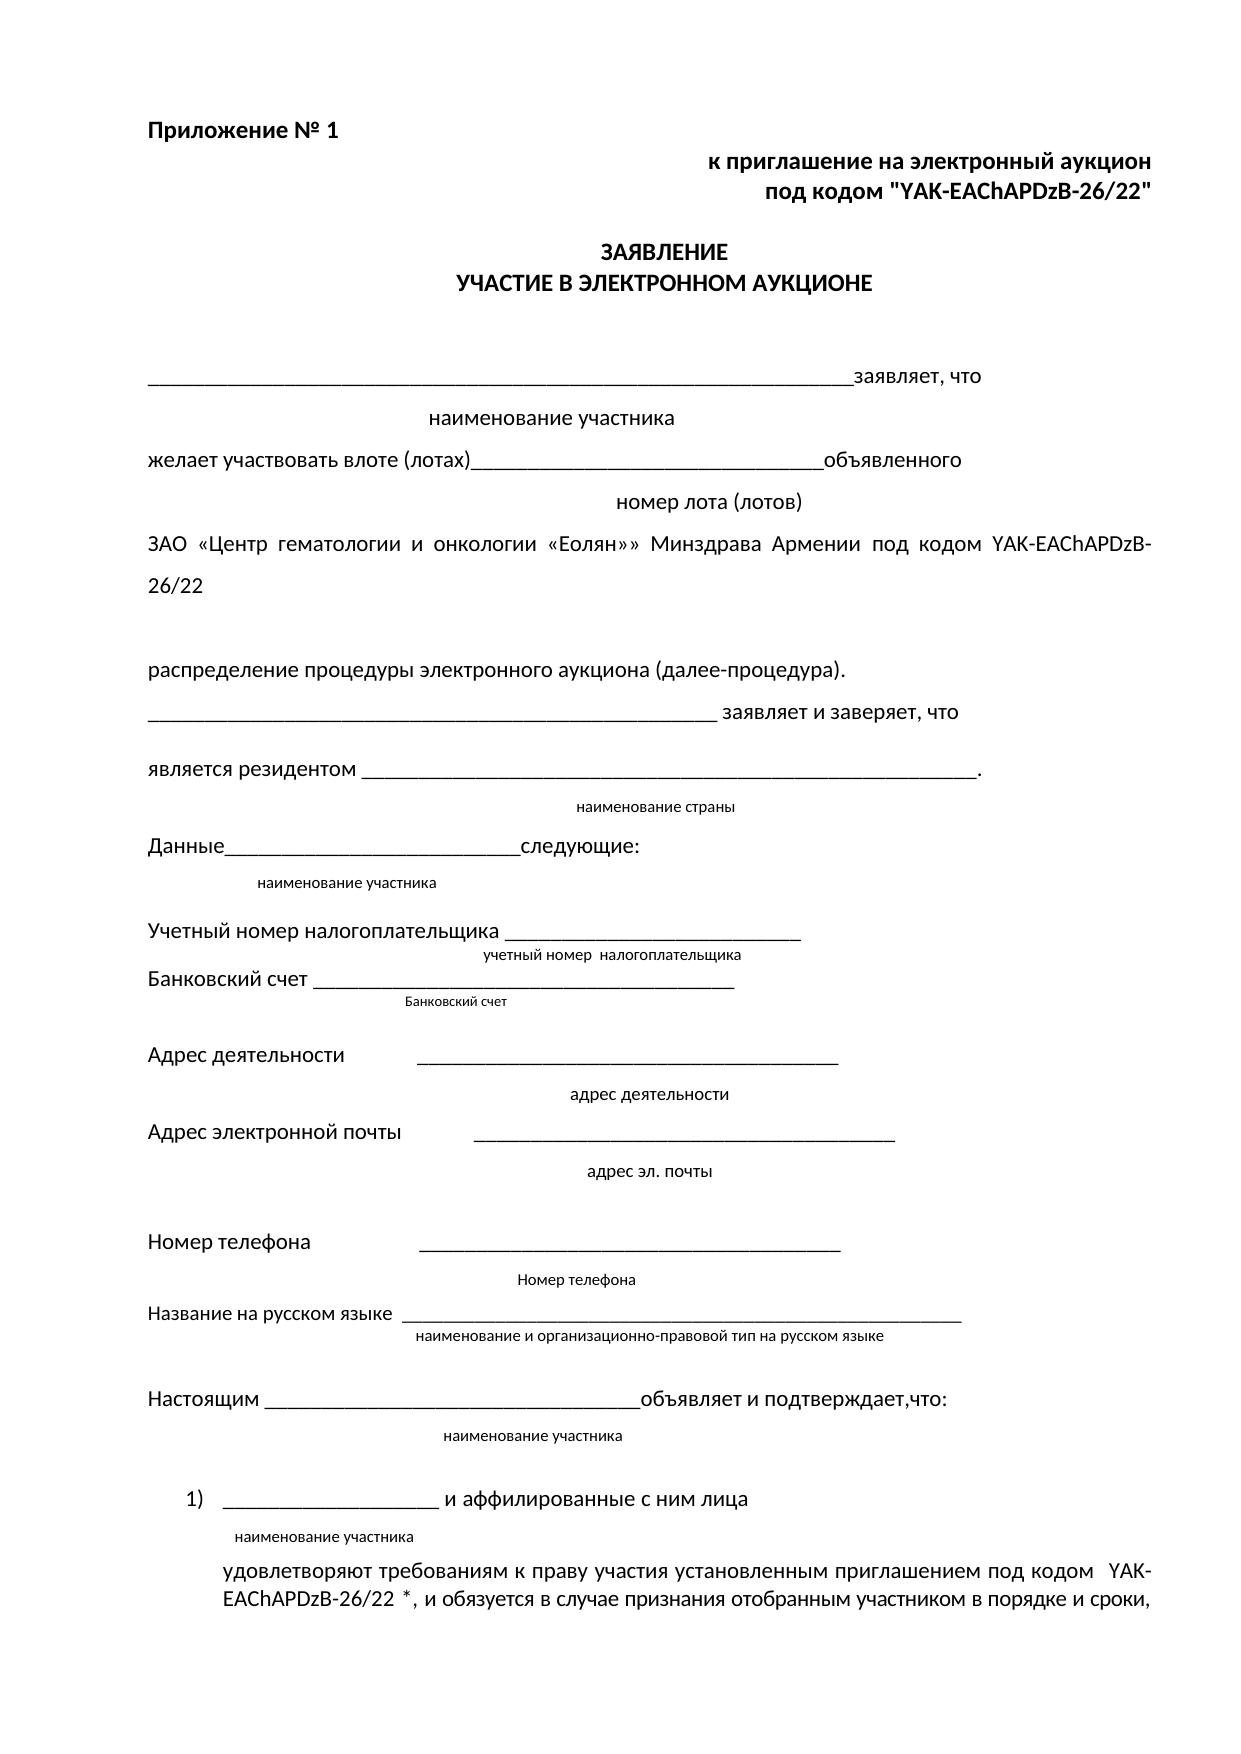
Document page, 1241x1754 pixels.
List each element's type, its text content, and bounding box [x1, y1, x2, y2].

text наименование участника [443, 1426, 1152, 1446]
text адрес деятельности [148, 1082, 1152, 1105]
text 2.4 На этапе аукциона участник представляет сниженные ценовые предложения в порядке, установленном пунктом 2.2 части 2 настоящего приглашения, без необходимости загрузки новых документов в систему. Приложение № 1 [148, 86, 1152, 145]
text Номер телефона _____________________________________ [148, 1227, 1152, 1256]
text наименование участника [148, 873, 1152, 893]
text Учетный номер налогоплательщика __________________________ [148, 916, 1152, 944]
text ЗАО «Центр гематологии и онкологии «Еолян»» Минздрава Армении под кодом YAK-EAChAPDzB-26/22 [148, 529, 1152, 599]
text Настоящим _________________________________объявляет и подтверждает,что: [148, 1384, 1152, 1412]
text адрес эл. почты [148, 1159, 1152, 1182]
text наименование участника [428, 403, 1152, 431]
text желает участвовать влоте (лотах)_______________________________объявленного [148, 445, 1152, 473]
text распределение процедуры электронного аукциона (далее-процедура). [148, 655, 1152, 683]
text Адрес электронной почты _____________________________________ [148, 1117, 1152, 1145]
text Название на русском языке ______________________________________________________ [148, 1300, 1152, 1325]
text наименование и организационно-правовой тип на русском языке [148, 1325, 1152, 1346]
text под кодом "YAK-EAChAPDzB-26/22" [177, 176, 1152, 206]
text Номер телефона [517, 1269, 1152, 1290]
text УЧАСТИЕ В ЭЛЕКТРОННОМ АУКЦИОНЕ [177, 267, 1152, 298]
text ______________________________________________________________заявляет, что [148, 361, 1152, 389]
text Адрес деятельности _____________________________________ [148, 1040, 1152, 1068]
list ___________________ и аффилированные с ним лица [185, 1484, 1152, 1512]
text наименование участника [148, 1526, 1152, 1546]
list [223, 1556, 1152, 1612]
text учетный номер налогоплательщика [148, 944, 1152, 964]
text Банковский счет _____________________________________ [148, 964, 1152, 992]
text Данные__________________________следующие: [148, 831, 1152, 859]
text наименование страны [576, 797, 1152, 817]
text к приглашение на электронный аукцион [177, 145, 1152, 176]
text номер лота (лотов) [606, 487, 1152, 515]
text ЗАЯВЛЕНИЕ [177, 237, 1152, 267]
text является резидентом ______________________________________________________. [148, 754, 1152, 783]
text Банковский счет [148, 992, 1152, 1010]
text __________________________________________________ заявляет и заверяет, что [148, 697, 1152, 725]
